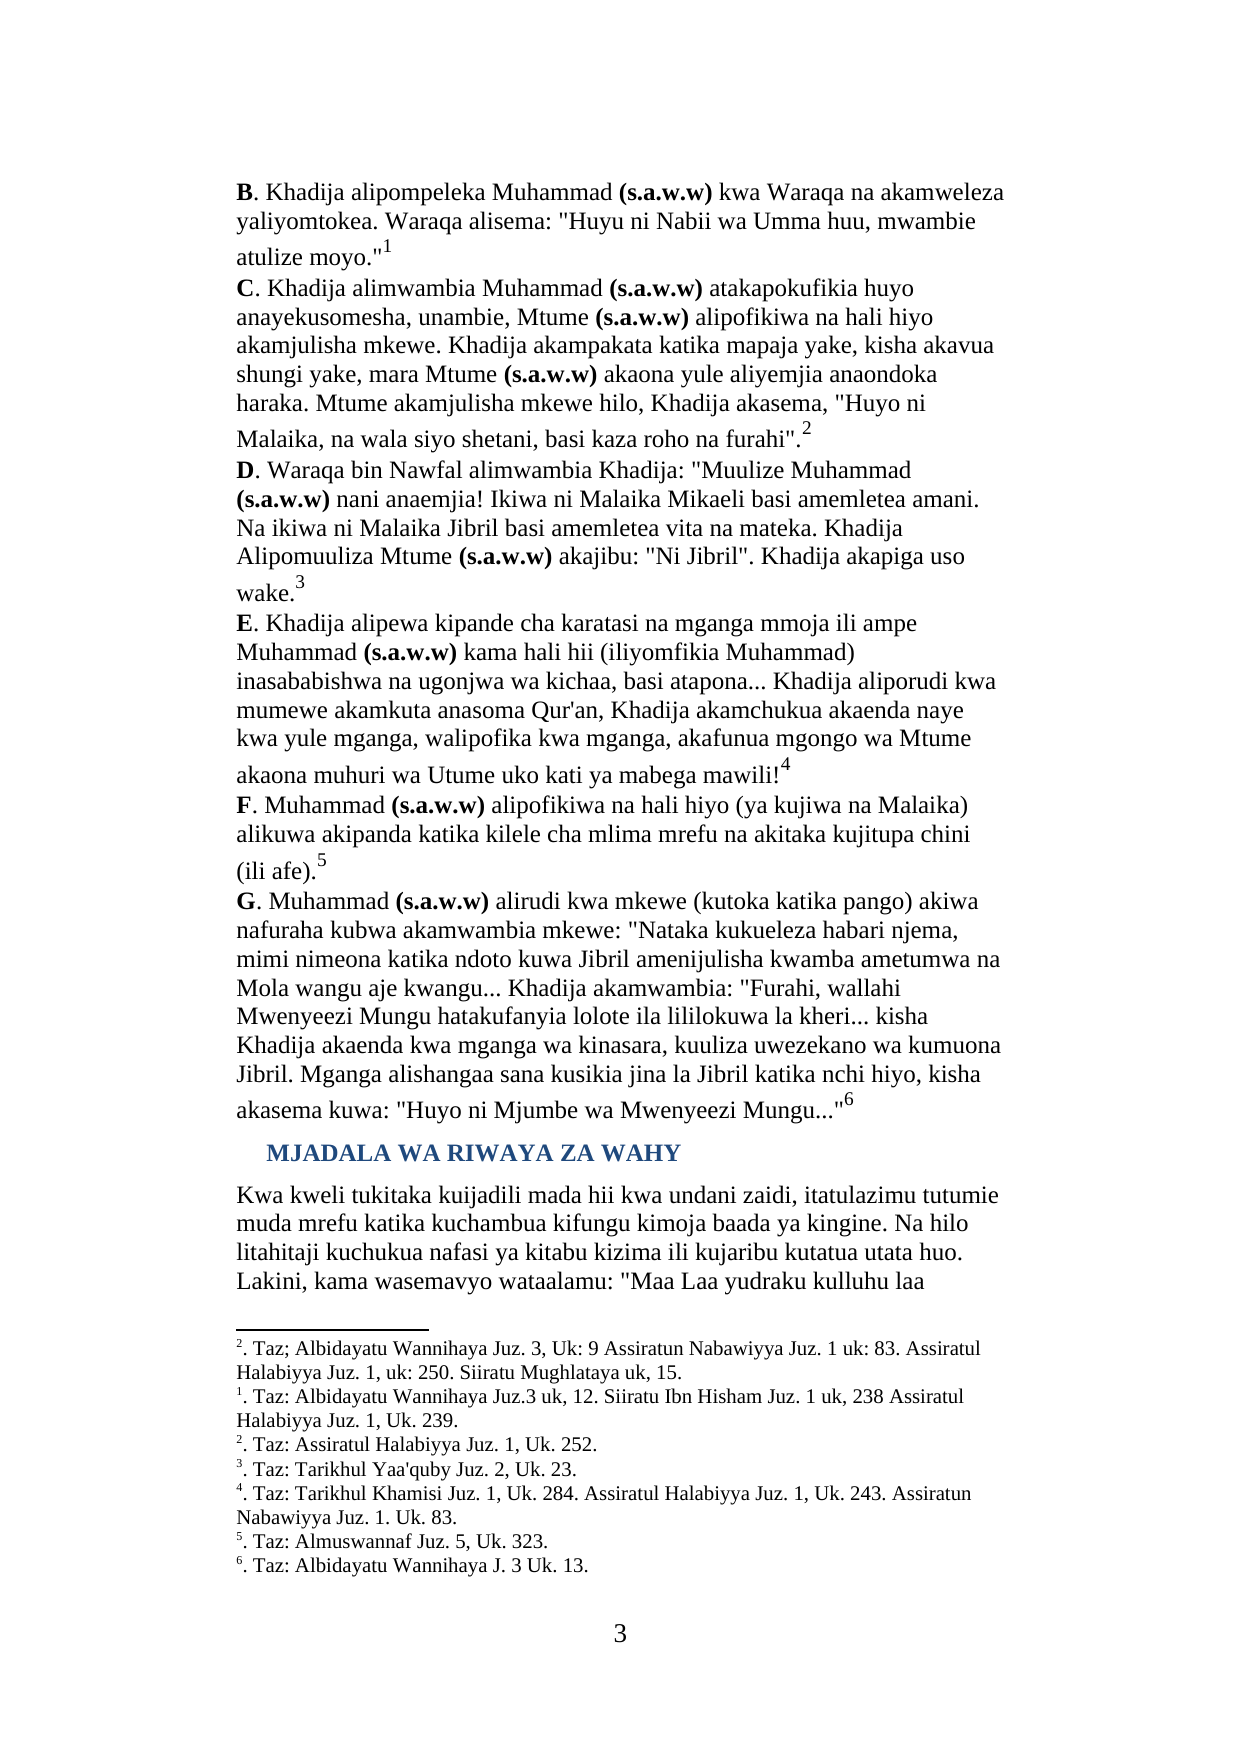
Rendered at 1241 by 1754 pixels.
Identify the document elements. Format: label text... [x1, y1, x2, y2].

text E. Khadija alipewa kipande cha karatasi na mganga mmoja ili ampe Muhammad (s.a.w.w) kama hali hii (iliyomfikia Muhammad) inasababishwa na ugonjwa wa kichaa, basi atapona... Khadija aliporudi kwa mumewe akamkuta anasoma Qur'an, Khadija akamchukua akaenda naye kwa yule mganga, walipofika kwa mganga, akafunua mgongo wa Mtume akaona muhuri wa Utume uko kati ya mabega mawili! [236, 608, 1004, 791]
subtitle MJADALA WA RIWAYA ZA WAHY [236, 1138, 1004, 1167]
text B. Khadija alipompeleka Muhammad (s.a.w.w) kwa Waraqa na akamweleza yaliyomtokea. Waraqa alisema: "Huyu ni Nabii wa Umma huu, mwambie atulize moyo." [236, 177, 1004, 273]
text G. Muhammad (s.a.w.w) alirudi kwa mkewe (kutoka katika pango) akiwa nafuraha kubwa akamwambia mkewe: "Nataka kukueleza habari njema, mimi nimeona katika ndoto kuwa Jibril amenijulisha kwamba ametumwa na Mola wangu aje kwangu... Khadija akamwambia: "Furahi, wallahi Mwenyeezi Mungu hatakufanyia lolote ila lililokuwa la kheri... kisha Khadija akaenda kwa mganga wa kinasara, kuuliza uwezekano wa kumuona Jibril. Mganga alishangaa sana kusikia jina la Jibril katika nchi hiyo, kisha akasema kuwa: "Huyo ni Mjumbe wa Mwenyeezi Mungu..." [236, 886, 1004, 1126]
text F. Muhammad (s.a.w.w) alipofikiwa na hali hiyo (ya kujiwa na Malaika) alikuwa akipanda katika kilele cha mlima mrefu na akitaka kujitupa chini (ili afe). [236, 791, 1004, 886]
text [236, 1180, 1004, 1295]
text D. Waraqa bin Nawfal alimwambia Khadija: "Muulize Muhammad (s.a.w.w) nani anaemjia! Ikiwa ni Malaika Mikaeli basi amemletea amani. Na ikiwa ni Malaika Jibril basi amemletea vita na mateka. Khadija Alipomuuliza Mtume (s.a.w.w) akajibu: "Ni Jibril". Khadija akapiga uso wake. [236, 455, 1004, 608]
text C. Khadija alimwambia Muhammad (s.a.w.w) atakapokufikia huyo anayekusomesha, unambie, Mtume (s.a.w.w) alipofikiwa na hali hiyo akamjulisha mkewe. Khadija akampakata katika mapaja yake, kisha akavua shungi yake, mara Mtume (s.a.w.w) akaona yule aliyemjia anaondoka haraka. Mtume akamjulisha mkewe hilo, Khadija akasema, "Huyo ni Malaika, na wala siyo shetani, basi kaza roho na furahi". [236, 273, 1004, 455]
